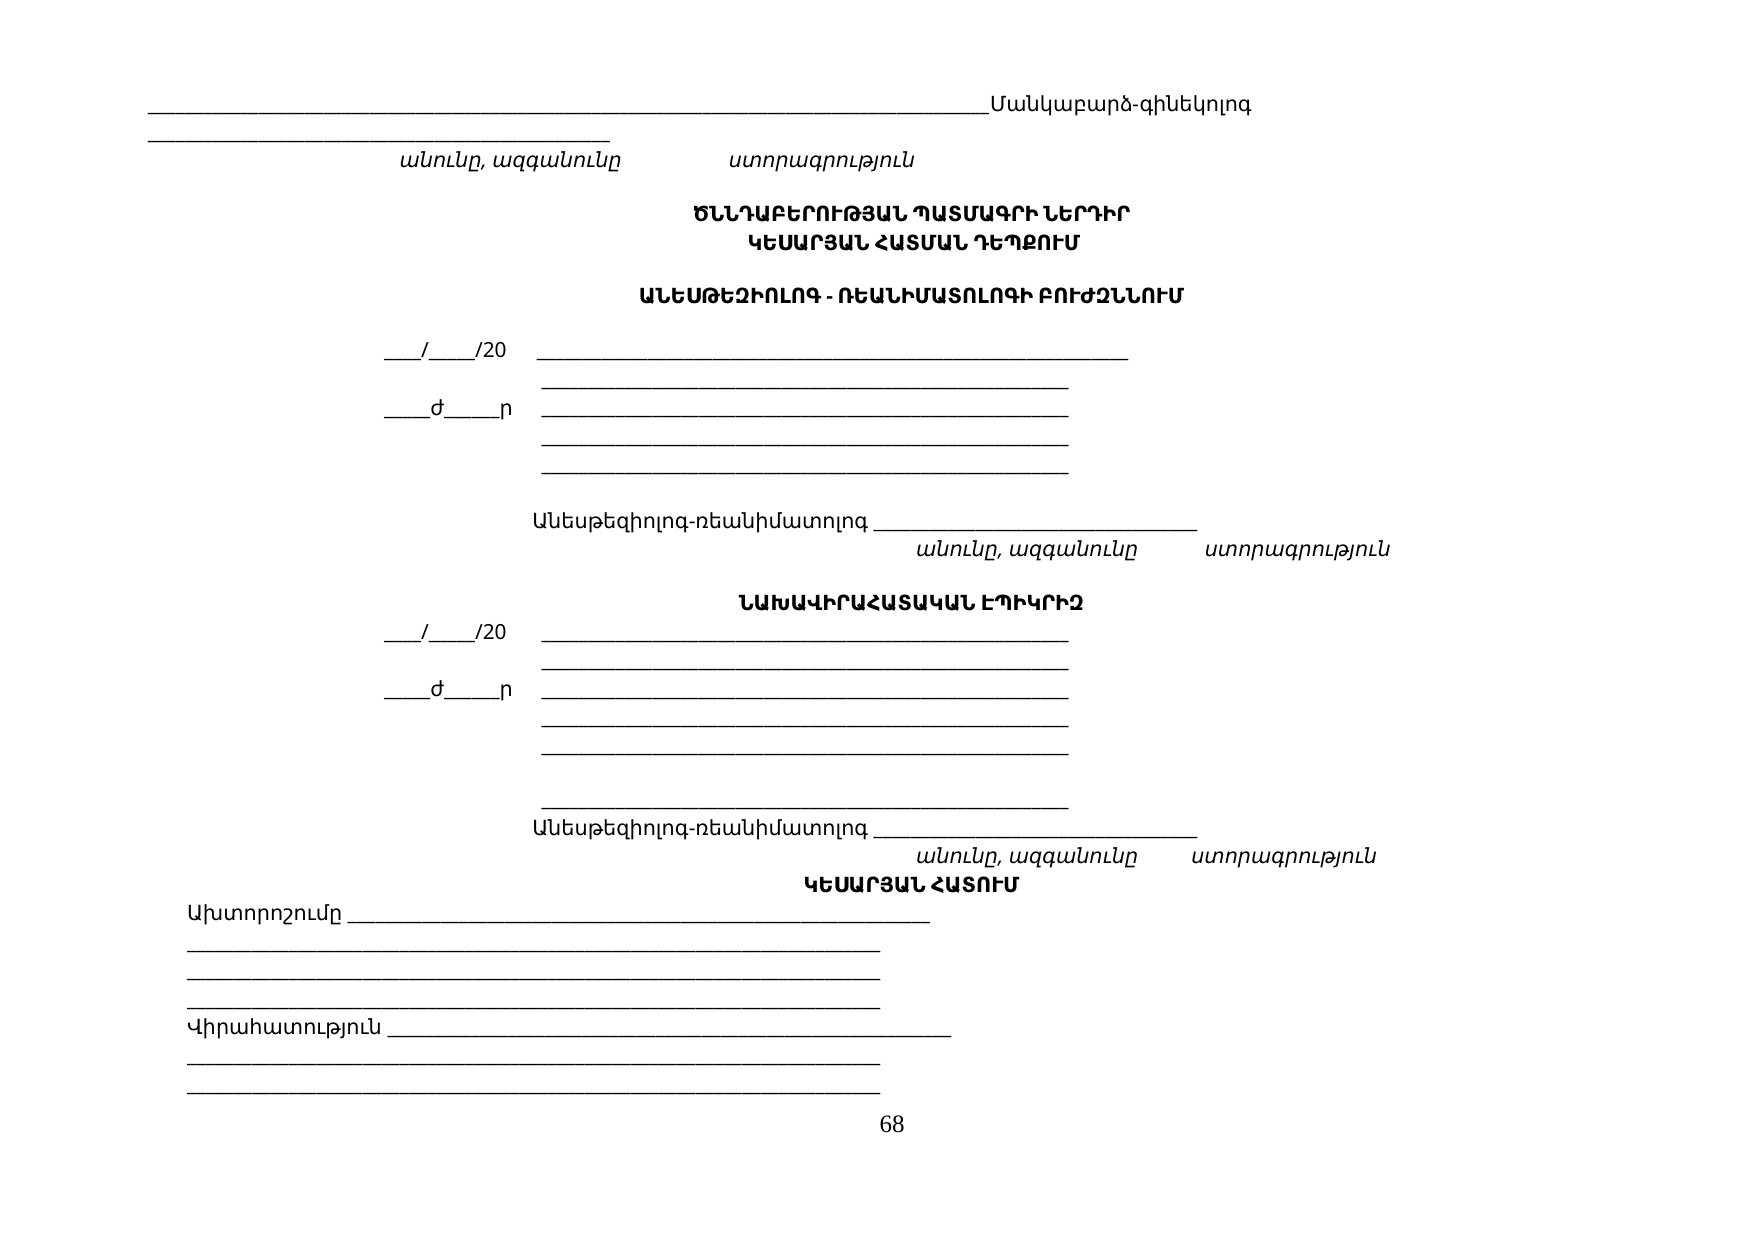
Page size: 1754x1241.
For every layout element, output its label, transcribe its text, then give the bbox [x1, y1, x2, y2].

text ___________________________________________________________________________________________Մանկաբարձ-գինեկոլոգ __________________________________________________ [148, 89, 1636, 146]
text ___________________________________________________________________________ [148, 955, 1636, 984]
text ԿԵՍԱՐՅԱՆ ՀԱՏՈՒՄ [148, 870, 1636, 898]
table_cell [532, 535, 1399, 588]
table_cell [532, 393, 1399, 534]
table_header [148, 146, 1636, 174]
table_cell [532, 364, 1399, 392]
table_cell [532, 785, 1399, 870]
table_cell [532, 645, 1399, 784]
text ԱՆԵՍԹԵԶԻՈԼՈԳ - ՌԵԱՆԻՄԱՏՈԼՈԳԻ ԲՈՒԺԶՆՆՈՒՄ [148, 282, 1636, 310]
text ___________________________________________________________________________ [148, 927, 1636, 955]
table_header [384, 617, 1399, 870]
text ___________________________________________________________________________ [148, 1041, 1636, 1069]
text Ախտորոշումը _______________________________________________________________ [148, 898, 1636, 927]
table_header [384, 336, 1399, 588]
text ___________________________________________________________________________ [148, 1069, 1636, 1097]
text ԾՆՆԴԱԲԵՐՈՒԹՅԱՆ ՊԱՏՄԱԳՐԻ ՆԵՐԴԻՐ [148, 199, 1636, 228]
text ___________________________________________________________________________ [148, 984, 1636, 1012]
text Վիրահատություն _____________________________________________________________ [148, 1012, 1636, 1041]
text ԿԵՍԱՐՅԱՆ ՀԱՏՄԱՆ ԴԵՊՔՈՒՄ [148, 228, 1636, 256]
text ՆԱԽԱՎԻՐԱՀԱՏԱԿԱՆ ԷՊԻԿՐԻԶ [148, 588, 1636, 617]
